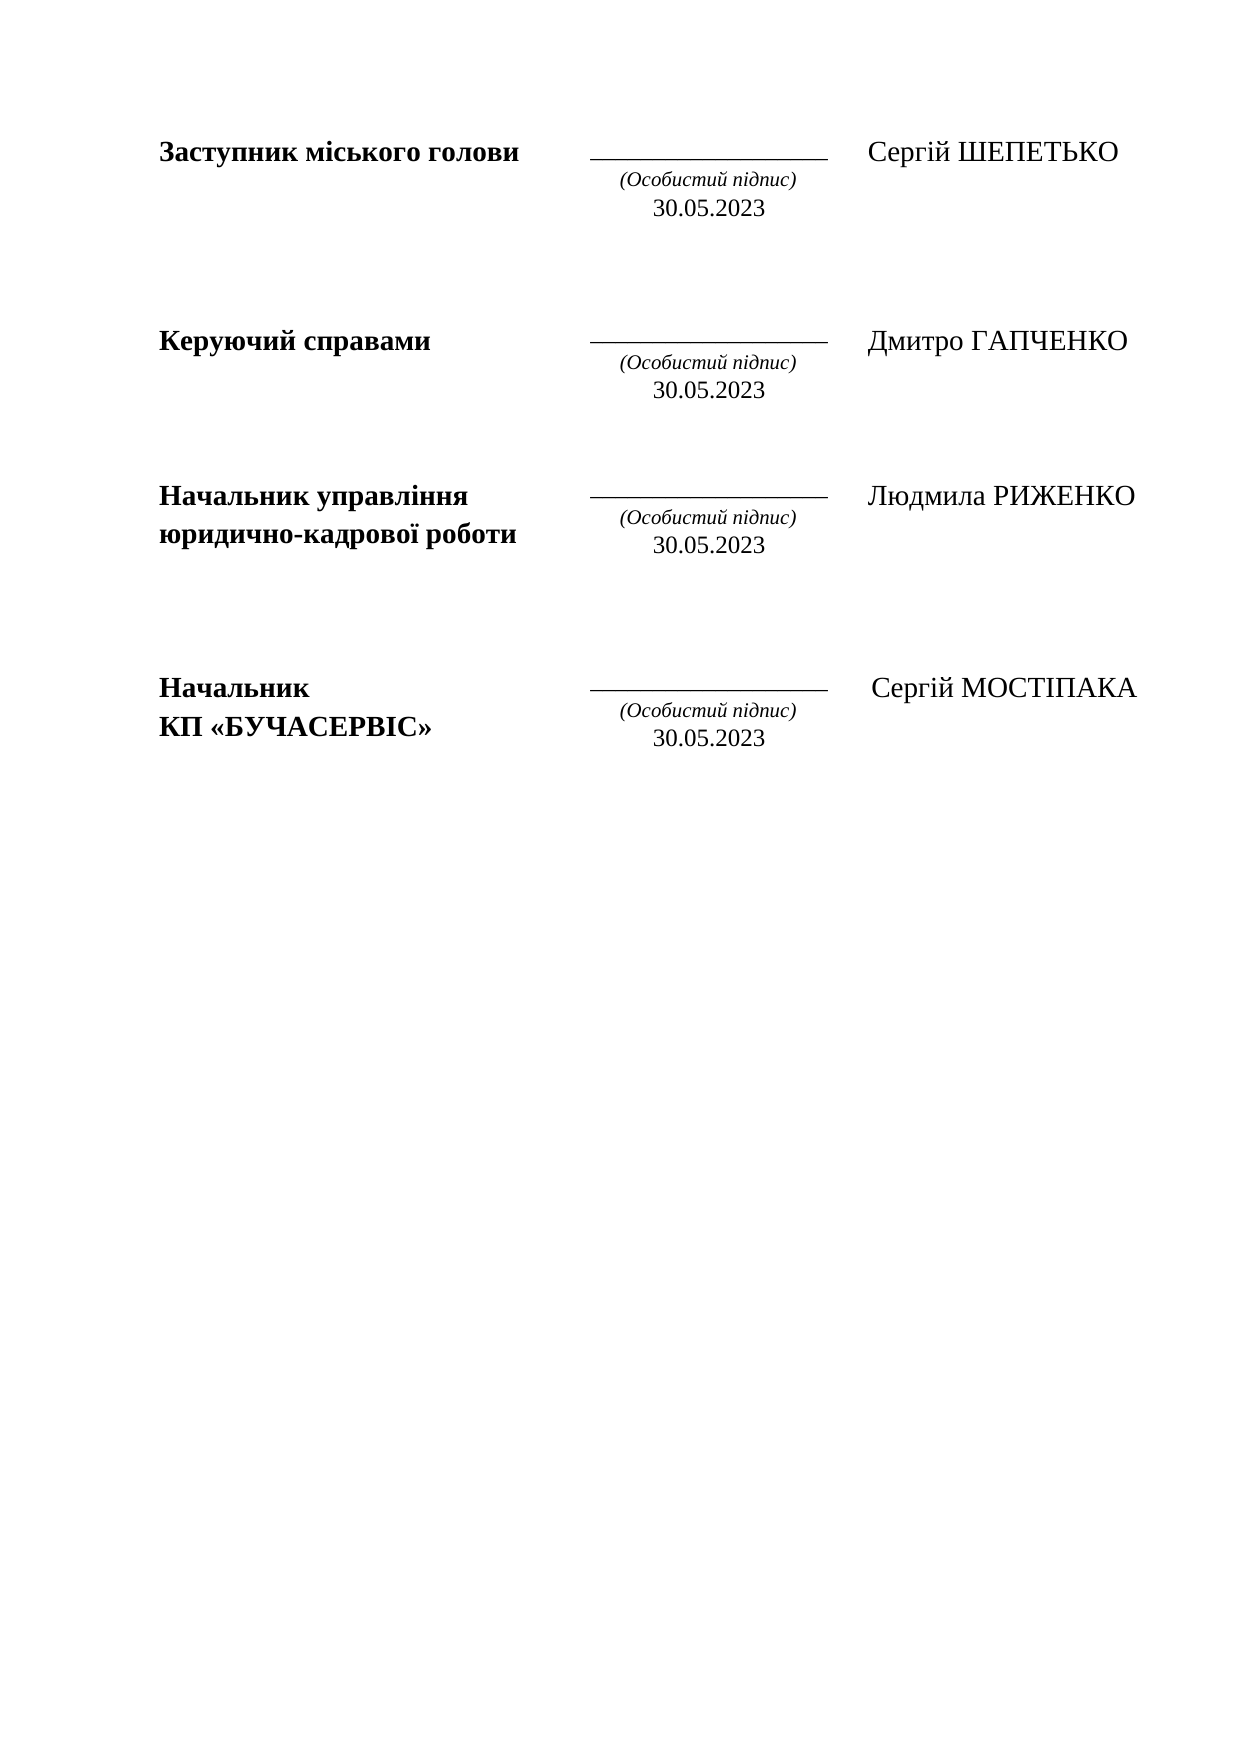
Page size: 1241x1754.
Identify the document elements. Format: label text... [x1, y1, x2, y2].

table_header ___________________ (Особистий підпис) 30.05.2023 [561, 134, 856, 284]
table_cell Людмила РИЖЕНКО [856, 439, 1152, 632]
table_cell Начальник КП «БУЧАСЕРВІС» [148, 632, 561, 787]
table_cell Керуючий справами [148, 284, 561, 439]
table_cell ___________________ (Особистий підпис) 30.05.2023 [561, 284, 856, 439]
table_cell Сергій МОСТІПАКА [856, 632, 1152, 787]
table_header Заступник міського голови [148, 134, 561, 284]
table_cell Начальник управління юридично-кадрової роботи [148, 439, 561, 632]
table_cell ___________________ (Особистий підпис) 30.05.2023 [561, 632, 856, 787]
table_header Сергій ШЕПЕТЬКО [856, 134, 1152, 284]
table_cell Дмитро ГАПЧЕНКО [856, 284, 1152, 439]
table_cell ___________________ (Особистий підпис) 30.05.2023 [561, 439, 856, 632]
